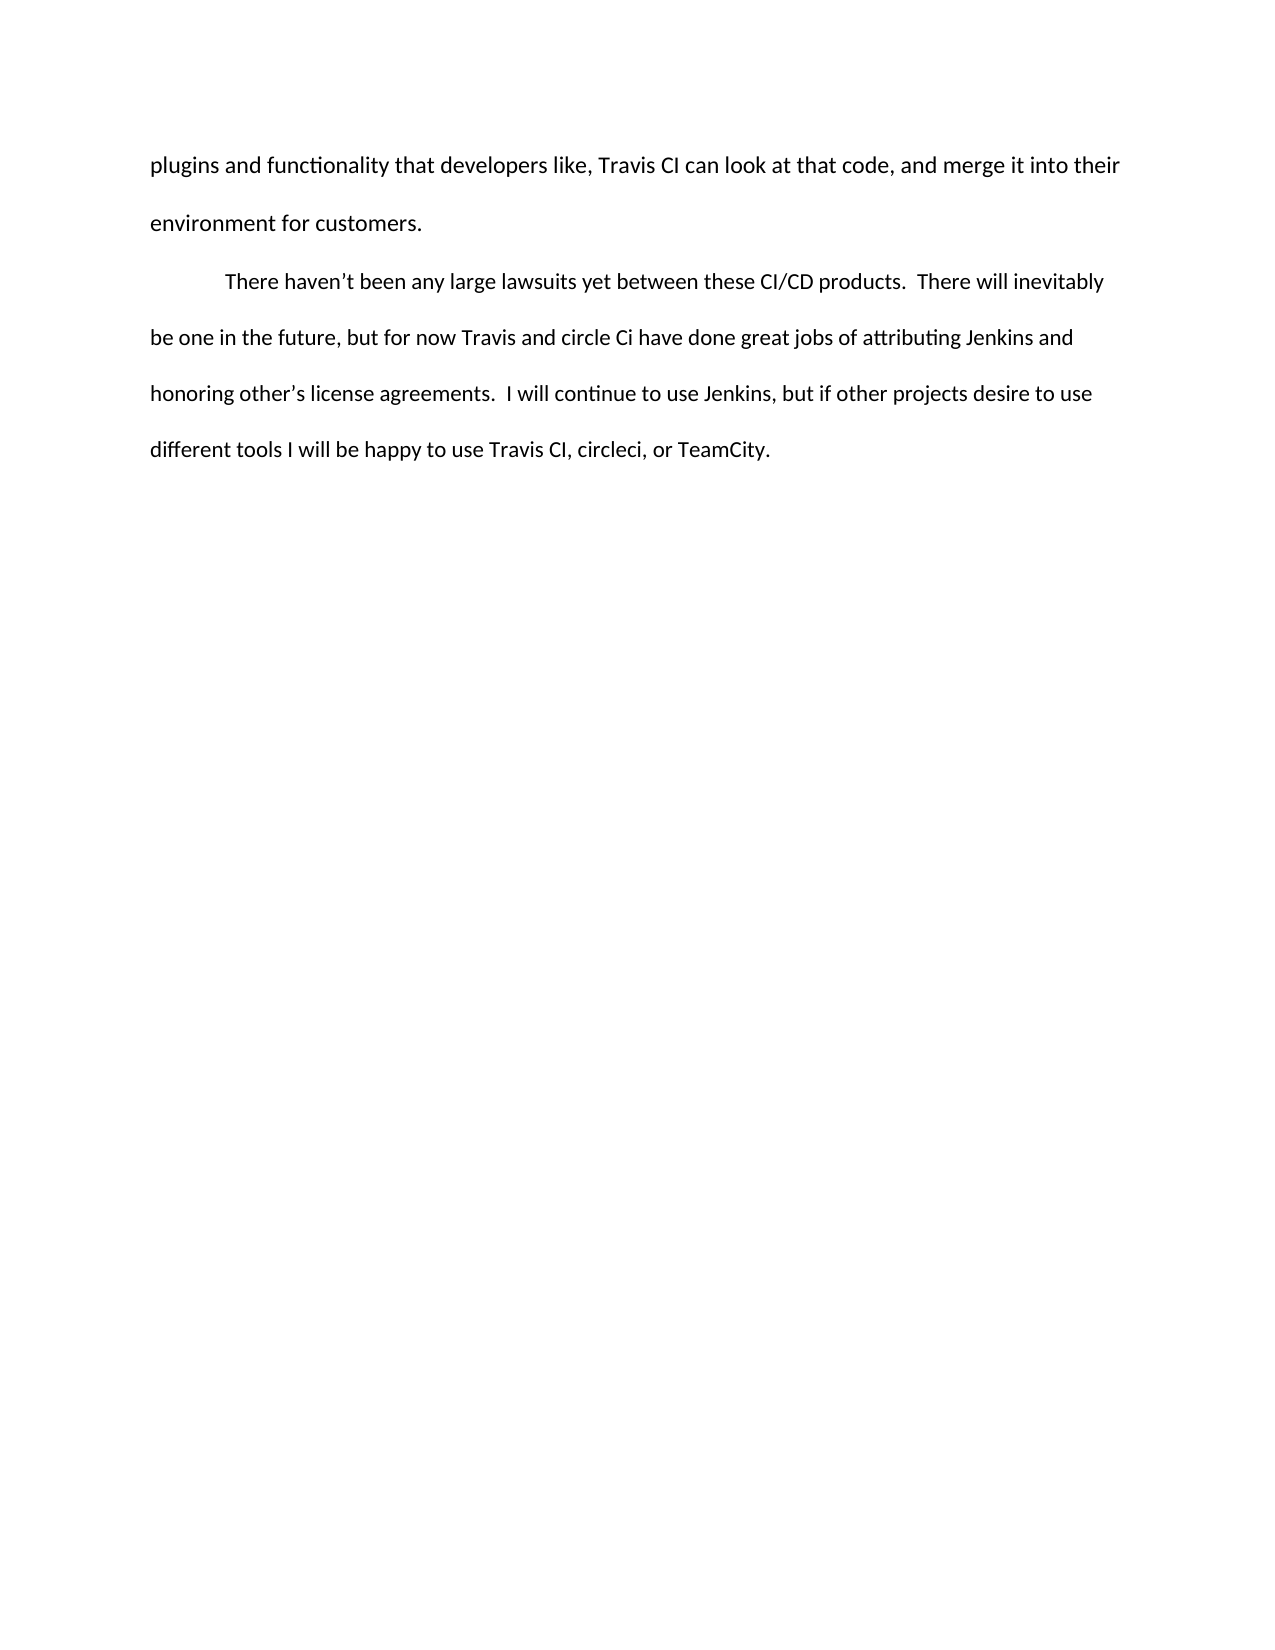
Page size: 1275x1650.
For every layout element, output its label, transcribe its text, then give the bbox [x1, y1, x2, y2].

text There haven’t been any large lawsuits yet between these CI/CD products. There will inevitably be one in the future, but for now Travis and circle Ci have done great jobs of attributing Jenkins and honoring other’s license agreements. I will continue to use Jenkins, but if other projects desire to use different tools I will be happy to use Travis CI, circleci, or TeamCity. [150, 267, 1125, 463]
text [150, 150, 1125, 238]
